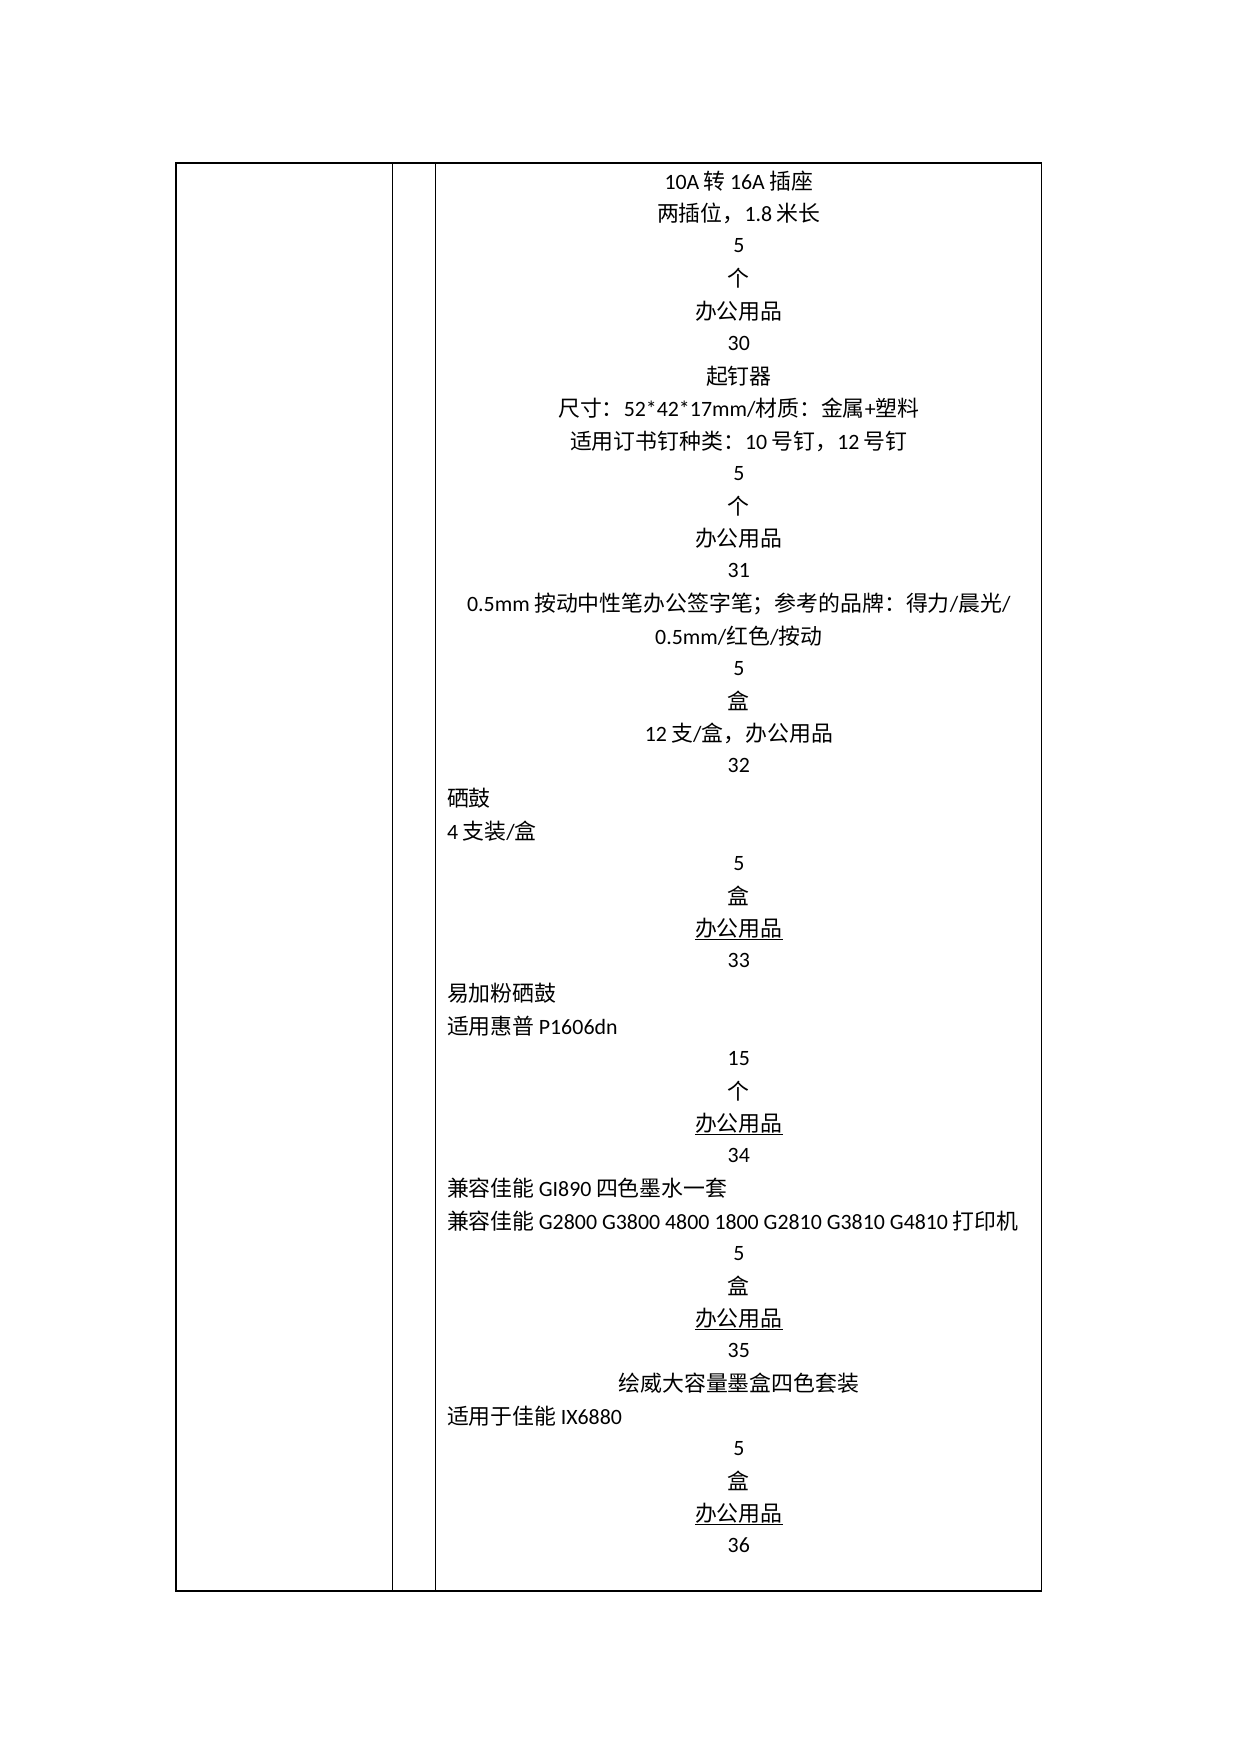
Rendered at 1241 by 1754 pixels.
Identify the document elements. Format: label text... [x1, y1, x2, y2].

table_cell 2 [393, 164, 435, 1590]
table_cell [177, 164, 392, 1590]
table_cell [436, 164, 1041, 1590]
